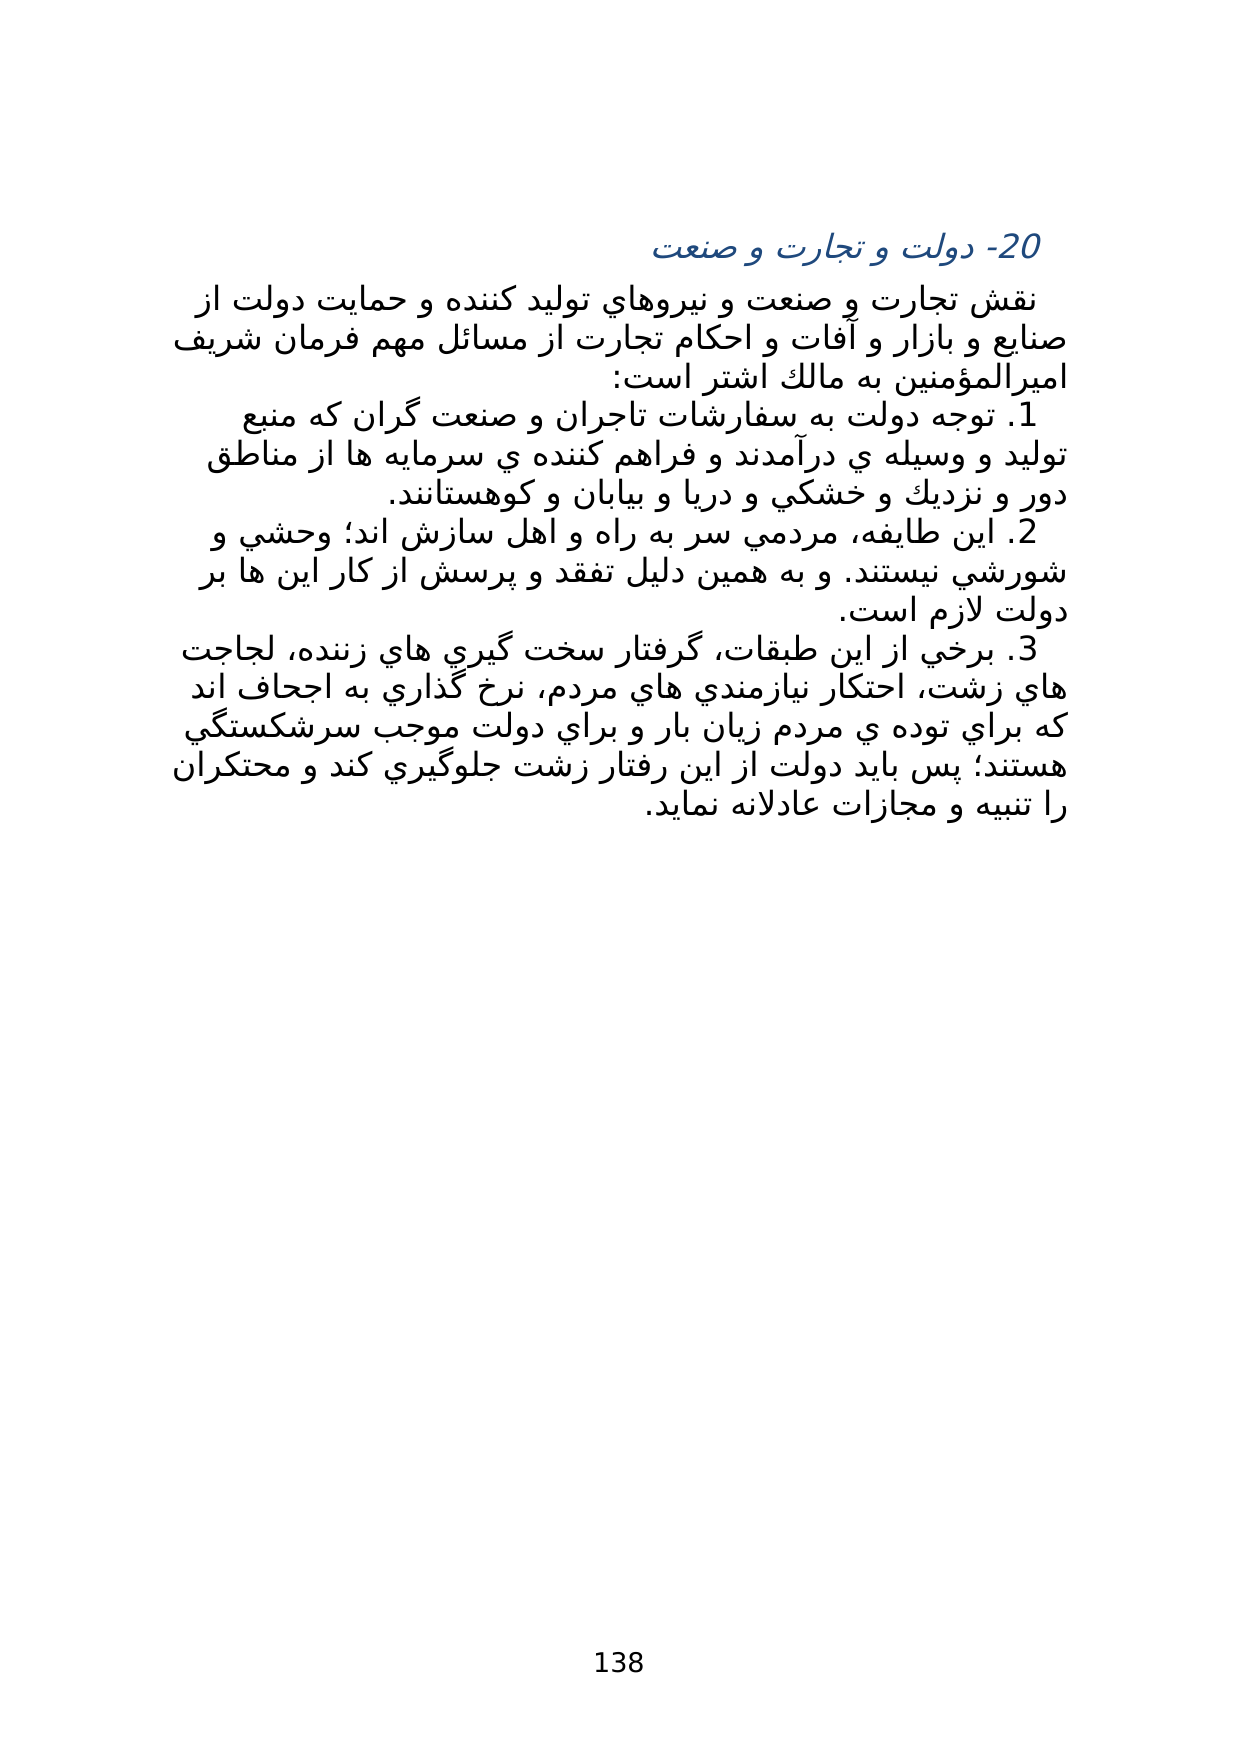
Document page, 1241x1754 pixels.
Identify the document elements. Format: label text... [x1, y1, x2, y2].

text 1. توجه دولت به سفارشات تاجران و صنعت گران كه منبع توليد و وسيله ي درآمدند و فراهم كننده ي سرمايه ها از مناطق دور و نزديك و خشكي و دريا و بيابان و كوهستانند. [169, 396, 1069, 512]
text 3. برخي از اين طبقات، گرفتار سخت گيري هاي زننده، لجاجت هاي زشت، احتكار نيازمندي هاي مردم، نرخ گذاري به اجحاف اند كه براي توده ي مردم زيان بار و براي دولت موجب سرشكستگي هستند؛ پس بايد دولت از اين رفتار زشت جلوگيري كند و محتكران را تنبيه و مجازات عادلانه نمايد. [169, 629, 1069, 823]
text نقش تجارت و صنعت و نيروهاي توليد كننده و حمايت دولت از صنايع و بازار و آفات و احكام تجارت از مسائل مهم فرمان شريف اميرالمؤمنين به مالك اشتر است: [169, 279, 1069, 396]
subtitle 20- دولت و تجارت و صنعت [169, 228, 1069, 267]
text 2. اين طايفه، مردمي سر به راه و اهل سازش اند؛ وحشي و شورشي نيستند. و به همين دليل تفقد و پرسش از كار اين ها بر دولت لازم است. [169, 512, 1069, 629]
